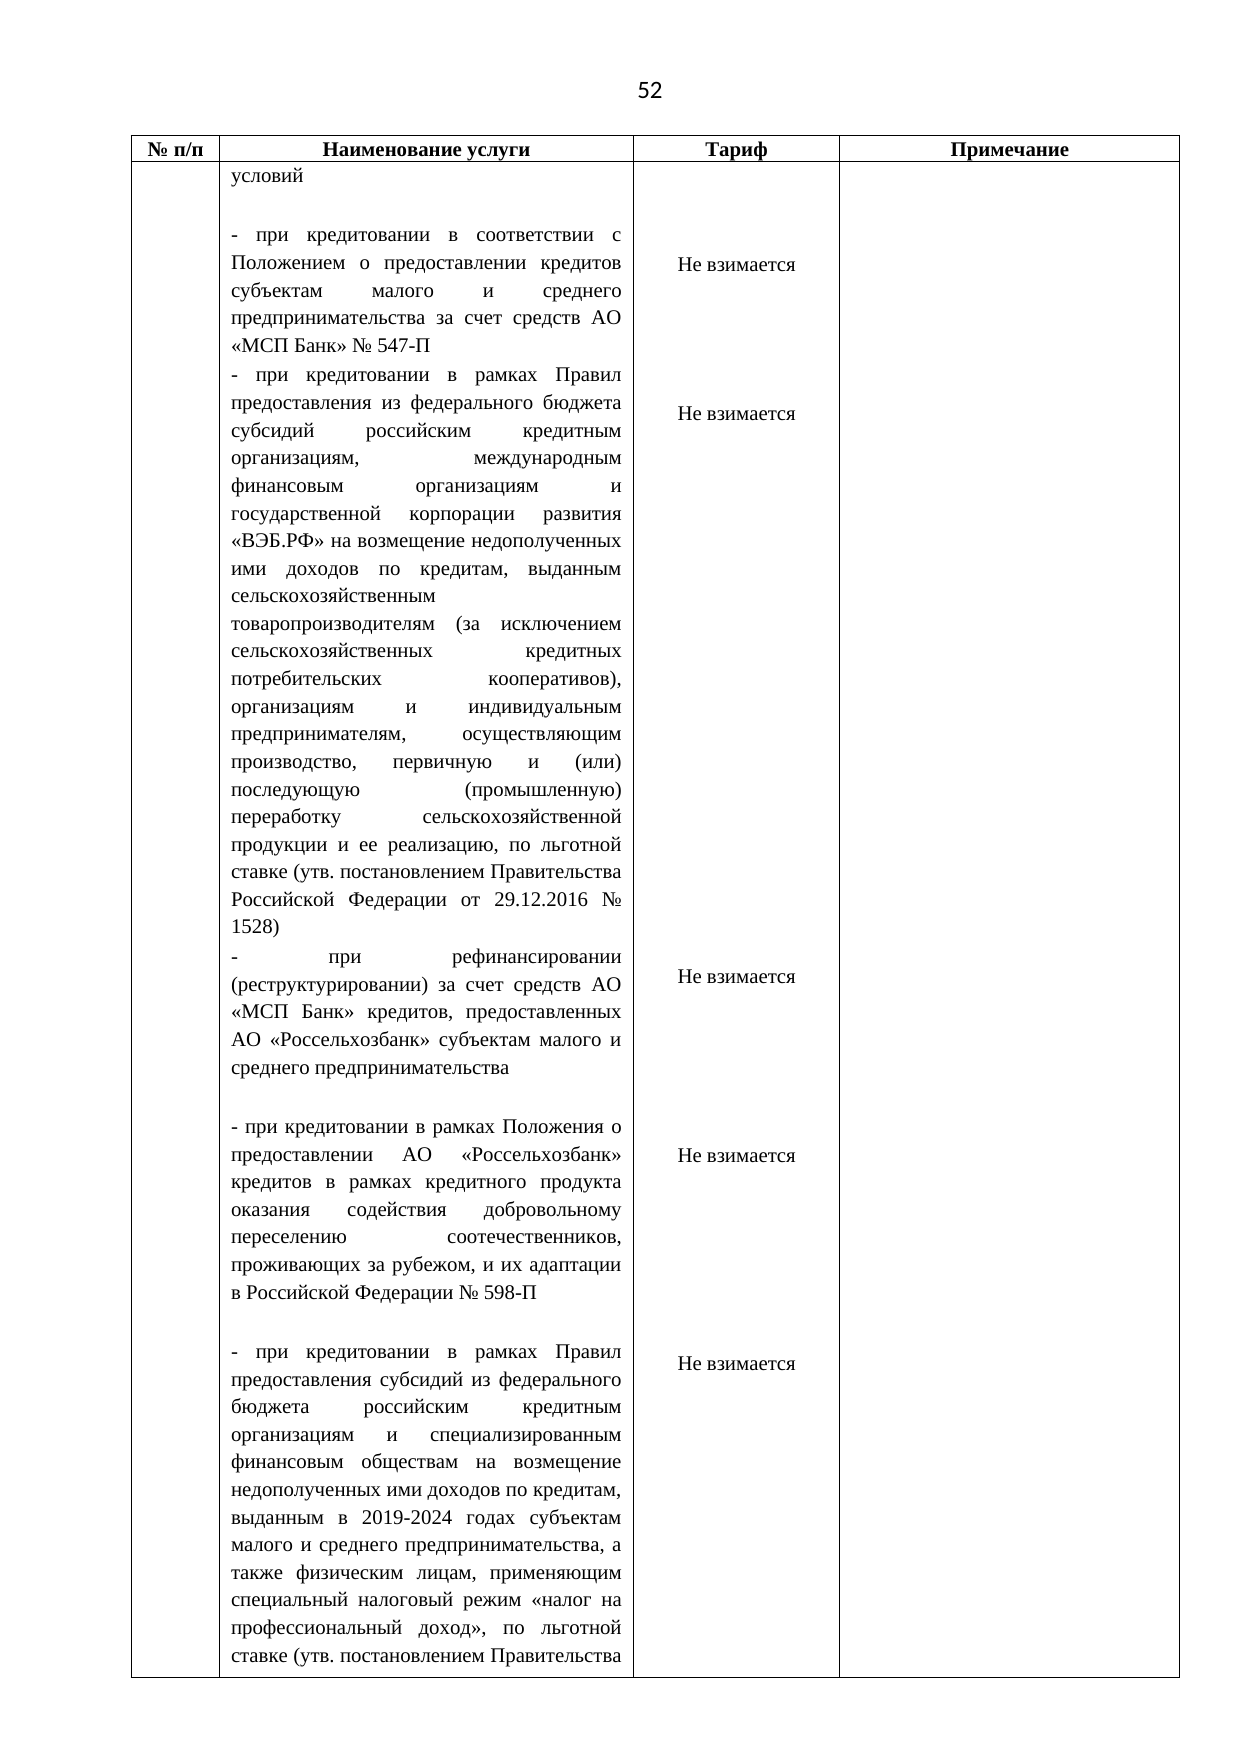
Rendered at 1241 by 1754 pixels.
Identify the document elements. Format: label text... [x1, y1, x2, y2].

table_cell [840, 162, 1179, 1677]
table_header № п/п [132, 136, 219, 161]
table_header Примечание [840, 136, 1179, 161]
table_header Тариф [634, 136, 839, 161]
table_header Наименование услуги [220, 136, 633, 161]
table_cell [634, 162, 839, 1677]
table_cell [132, 162, 219, 1677]
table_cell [220, 162, 633, 1677]
